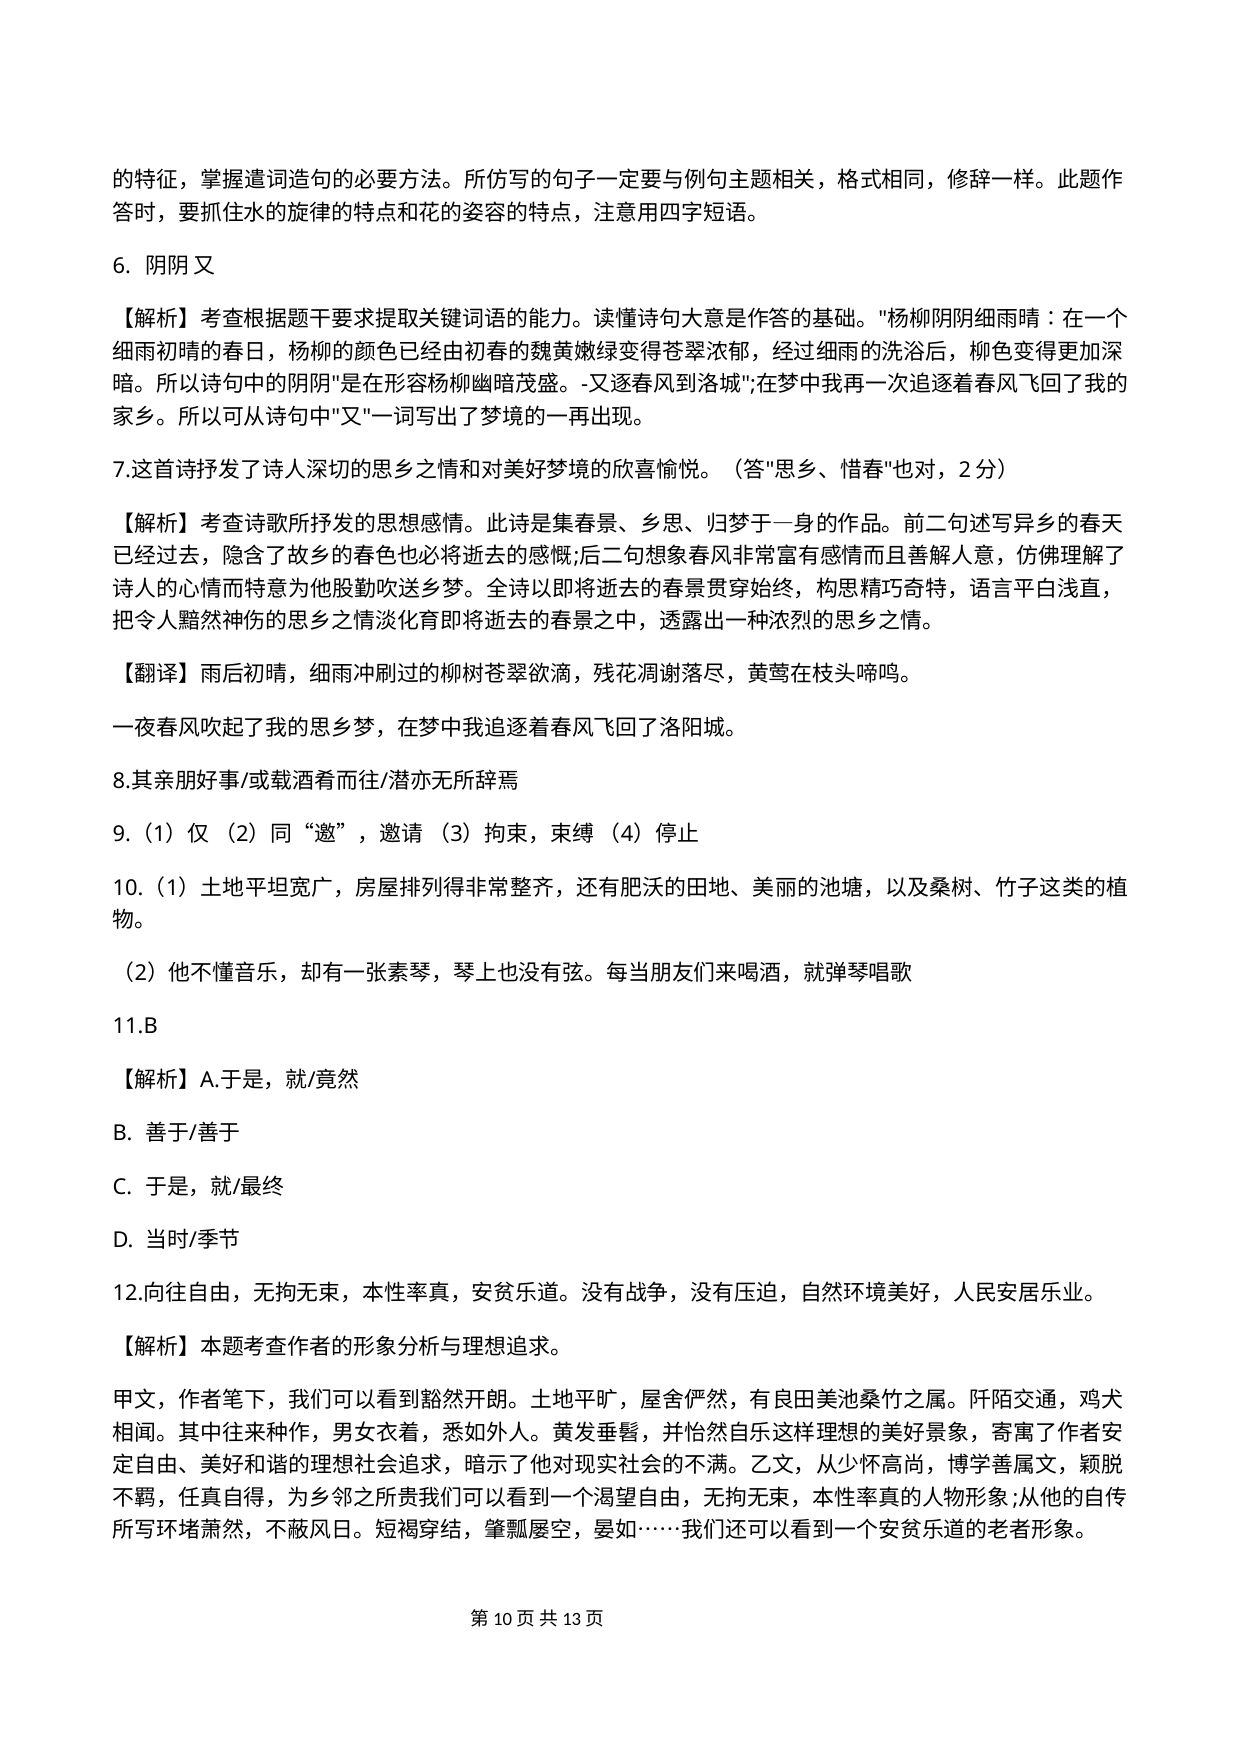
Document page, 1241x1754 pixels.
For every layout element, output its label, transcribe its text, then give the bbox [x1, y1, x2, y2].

text 【解析】考查诗歌所抒发的思想感情。此诗是集春景、乡思、归梦于—身的作品。前二句述写异乡的春天已经过去，隐含了故乡的春色也必将逝去的感慨;后二句想象春风非常富有感情而且善解人意，仿佛理解了诗人的心情而特意为他股勤吹送乡梦。全诗以即将逝去的春景贯穿始终，构思精巧奇特，语言平白浅直，把令人黯然神伤的思乡之情淡化育即将逝去的春景之中，透露出一种浓烈的思乡之情。 [112, 505, 1128, 635]
text 一夜春风吹起了我的思乡梦，在梦中我追逐着春风飞回了洛阳城。 [112, 709, 1128, 742]
list 于是，就/最终 [112, 1168, 1128, 1201]
list 阴阴 又 [112, 248, 1128, 280]
text 9.（1）仅 （2）同“邀”，邀请 （3）拘束，束缚 （4）停止 [112, 816, 1128, 848]
text 11.B [112, 1008, 1128, 1041]
text （2）他不懂音乐，却有一张素琴，琴上也没有弦。每当朋友们来喝酒，就弹琴唱歌 [112, 955, 1128, 988]
text 甲文，作者笔下，我们可以看到豁然开朗。土地平旷，屋舍俨然，有良田美池桑竹之属。阡陌交通，鸡犬相闻。其中往来种作，男女衣着，悉如外人。黄发垂髫，并怡然自乐这样理想的美好景象，寄寓了作者安定自由、美好和谐的理想社会追求，暗示了他对现实社会的不满。乙文，从少怀高尚，博学善属文，颖脱不羁，任真自得，为乡邻之所贵我们可以看到一个渴望自由，无拘无束，本性率真的人物形象;从他的自传所写环堵萧然，不蔽风日。短褐穿结，肇瓢屡空，晏如……我们还可以看到一个安贫乐道的老者形象。 [112, 1382, 1128, 1544]
text 【解析】考查根据题干要求提取关键词语的能力。读懂诗句大意是作答的基础。"杨柳阴阴细雨晴∶在一个细雨初晴的春日，杨柳的颜色已经由初春的魏黄嫩绿变得苍翠浓郁，经过细雨的洗浴后，柳色变得更加深暗。所以诗句中的阴阴"是在形容杨柳幽暗茂盛。-又逐春风到洛城";在梦中我再一次追逐着春风飞回了我的家乡。所以可从诗句中"又"一词写出了梦境的一再出现。 [112, 301, 1128, 431]
text 12.向往自由，无拘无束，本性率真，安贫乐道。没有战争，没有压迫，自然环境美好，人民安居乐业。 [112, 1275, 1128, 1308]
text 7.这首诗抒发了诗人深切的思乡之情和对美好梦境的欣喜愉悦。（答"思乡、惜春"也对，2分） [112, 452, 1128, 484]
text 【翻译】雨后初晴，细雨冲刷过的柳树苍翠欲滴，残花凋谢落尽，黄莺在枝头啼鸣。 [112, 656, 1128, 688]
list 善于/善于 [112, 1115, 1128, 1148]
text 【解析】A.于是，就/竟然 [112, 1062, 1128, 1094]
list 当时/季节 [112, 1222, 1128, 1254]
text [112, 162, 1128, 227]
text 10.（1）土地平坦宽广，房屋排列得非常整齐，还有肥沃的田地、美丽的池塘，以及桑树、竹子这类的植物。 [112, 869, 1128, 934]
text 【解析】本题考查作者的形象分析与理想追求。 [112, 1328, 1128, 1361]
text 8.其亲朋好事/或载酒肴而往/潜亦无所辞焉 [112, 763, 1128, 795]
